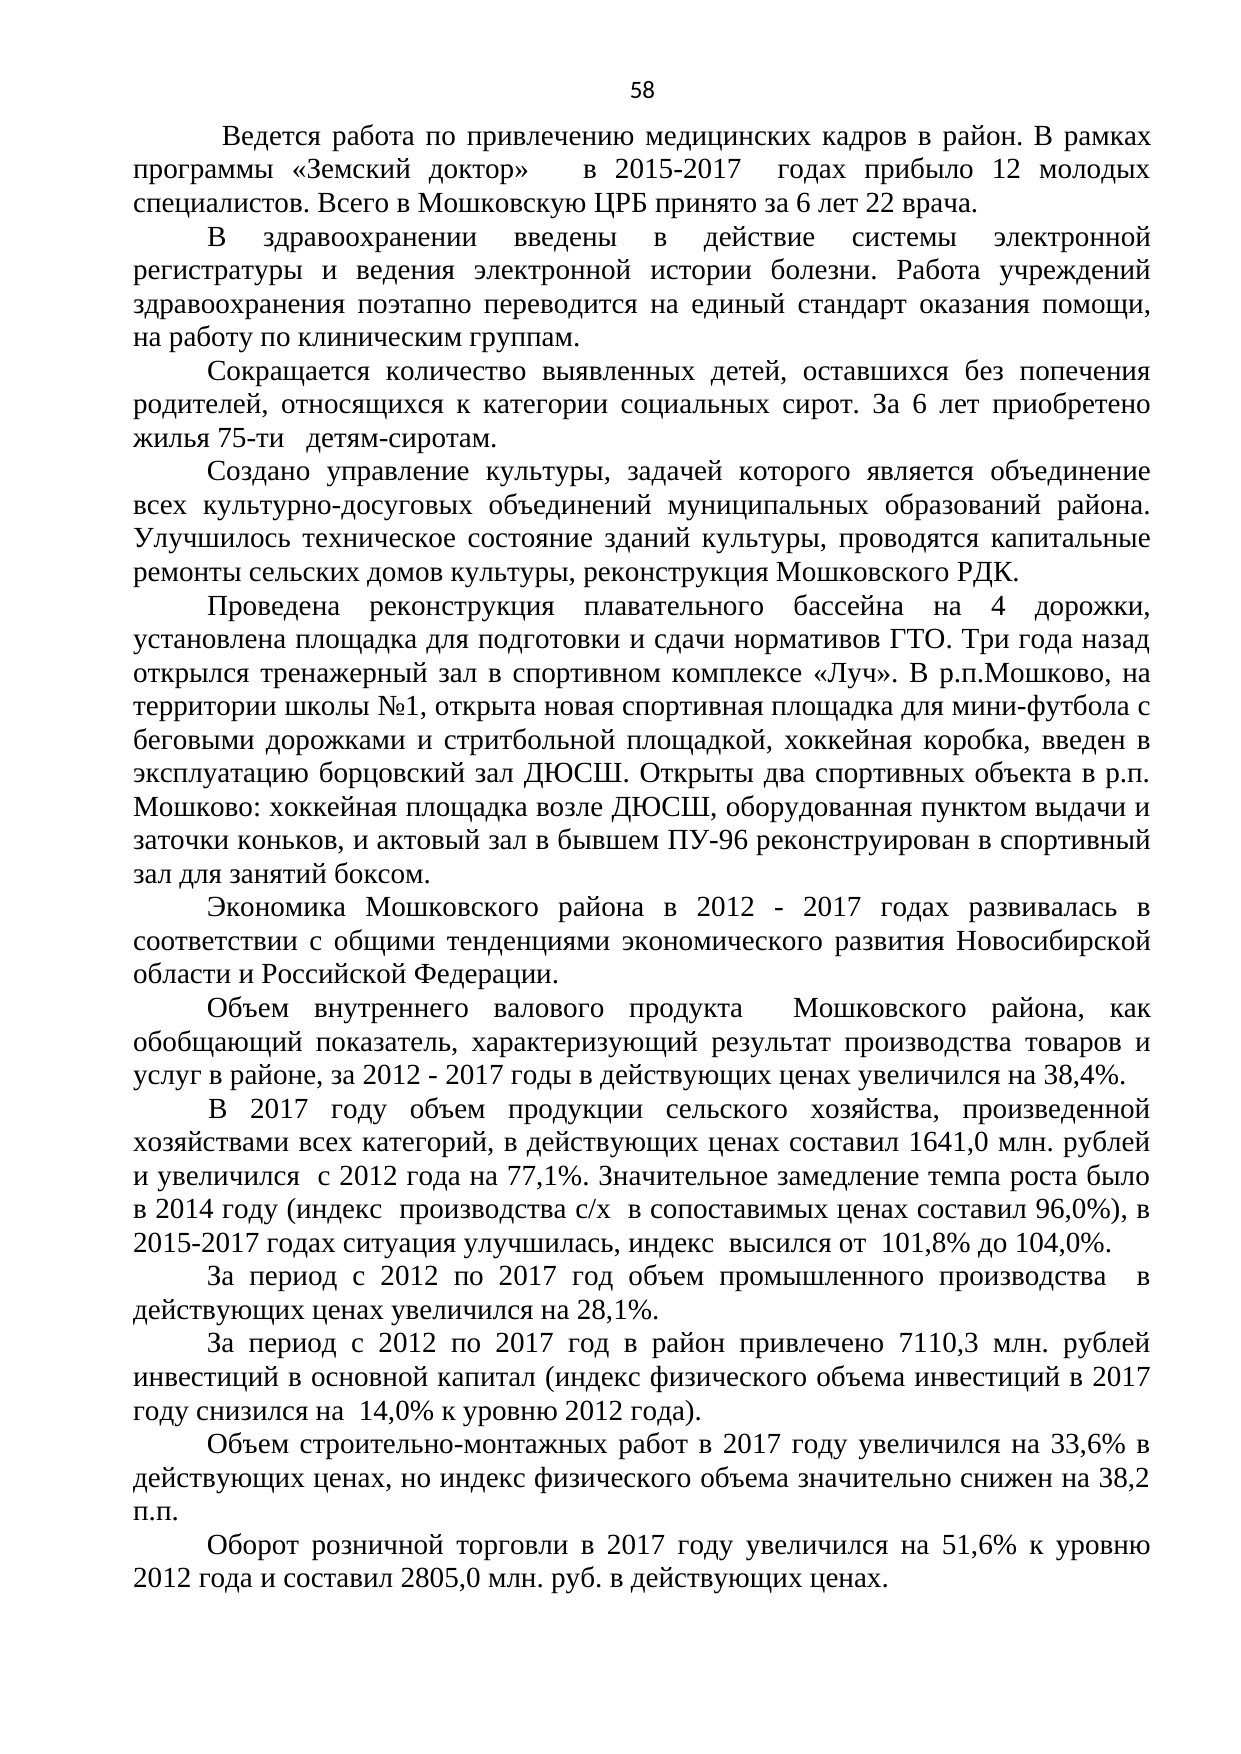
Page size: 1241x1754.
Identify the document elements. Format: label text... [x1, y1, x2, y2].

text Создано управление культуры, задачей которого является объединение всех культурно-досуговых объединений муниципальных образований района. Улучшилось техническое состояние зданий культуры, проводятся капитальные ремонты сельских домов культуры, реконструкция Мошковского РДК. [133, 453, 1152, 588]
text Сокращается количество выявленных детей, оставшихся без попечения родителей, относящихся к категории социальных сирот. За 6 лет приобретено жилья 75-ти детям-сиротам. [133, 353, 1152, 453]
text В 2017 году объем продукции сельского хозяйства, произведенной хозяйствами всех категорий, в действующих ценах составил 1641,0 млн. рублей и увеличился с 2012 года на 77,1%. Значительное замедление темпа роста было в 2014 году (индекс производства с/х в сопоставимых ценах составил 96,0%), в 2015-2017 годах ситуация улучшилась, индекс высился от 101,8% до 104,0%. [133, 1091, 1152, 1258]
text Объем строительно-монтажных работ в 2017 году увеличился на 33,6% в действующих ценах, но индекс физического объема значительно снижен на 38,2 п.п. [133, 1426, 1152, 1527]
text Ведется работа по привлечению медицинских кадров в район. В рамках программы «Земский доктор» в 2015-2017 годах прибыло 12 молодых специалистов. Всего в Мошковскую ЦРБ принято за 6 лет 22 врача. [133, 118, 1152, 219]
text В здравоохранении введены в действие системы электронной регистратуры и ведения электронной истории болезни. Работа учреждений здравоохранения поэтапно переводится на единый стандарт оказания помощи, на работу по клиническим группам. [133, 219, 1152, 353]
text За период с 2012 по 2017 год в район привлечено 7110,3 млн. рублей инвестиций в основной капитал (индекс физического объема инвестиций в 2017 году снизился на 14,0% к уровню 2012 года). [133, 1326, 1152, 1426]
text Экономика Мошковского района в 2012 - 2017 годах развивалась в соответствии с общими тенденциями экономического развития Новосибирской области и Российской Федерации. [133, 889, 1152, 990]
text Объем внутреннего валового продукта Мошковского района, как обобщающий показатель, характеризующий результат производства товаров и услуг в районе, за 2012 - 2017 годы в действующих ценах увеличился на 38,4%. [133, 990, 1152, 1091]
text Проведена реконструкция плавательного бассейна на 4 дорожки, установлена площадка для подготовки и сдачи нормативов ГТО. Три года назад открылся тренажерный зал в спортивном комплексе «Луч». В р.п.Мошково, на территории школы №1, открыта новая спортивная площадка для мини-футбола с беговыми дорожками и стритбольной площадкой, хоккейная коробка, введен в эксплуатацию борцовский зал ДЮСШ. Открыты два спортивных объекта в р.п. Мошково: хоккейная площадка возле ДЮСШ, оборудованная пунктом выдачи и заточки коньков, и актовый зал в бывшем ПУ-96 реконструирован в спортивный зал для занятий боксом. [133, 588, 1152, 889]
text За период с 2012 по 2017 год объем промышленного производства в действующих ценах увеличился на 28,1%. [133, 1258, 1152, 1326]
text Оборот розничной торговли в 2017 году увеличился на 51,6% к уровню 2012 года и составил 2805,0 млн. руб. в действующих ценах. [133, 1527, 1152, 1594]
